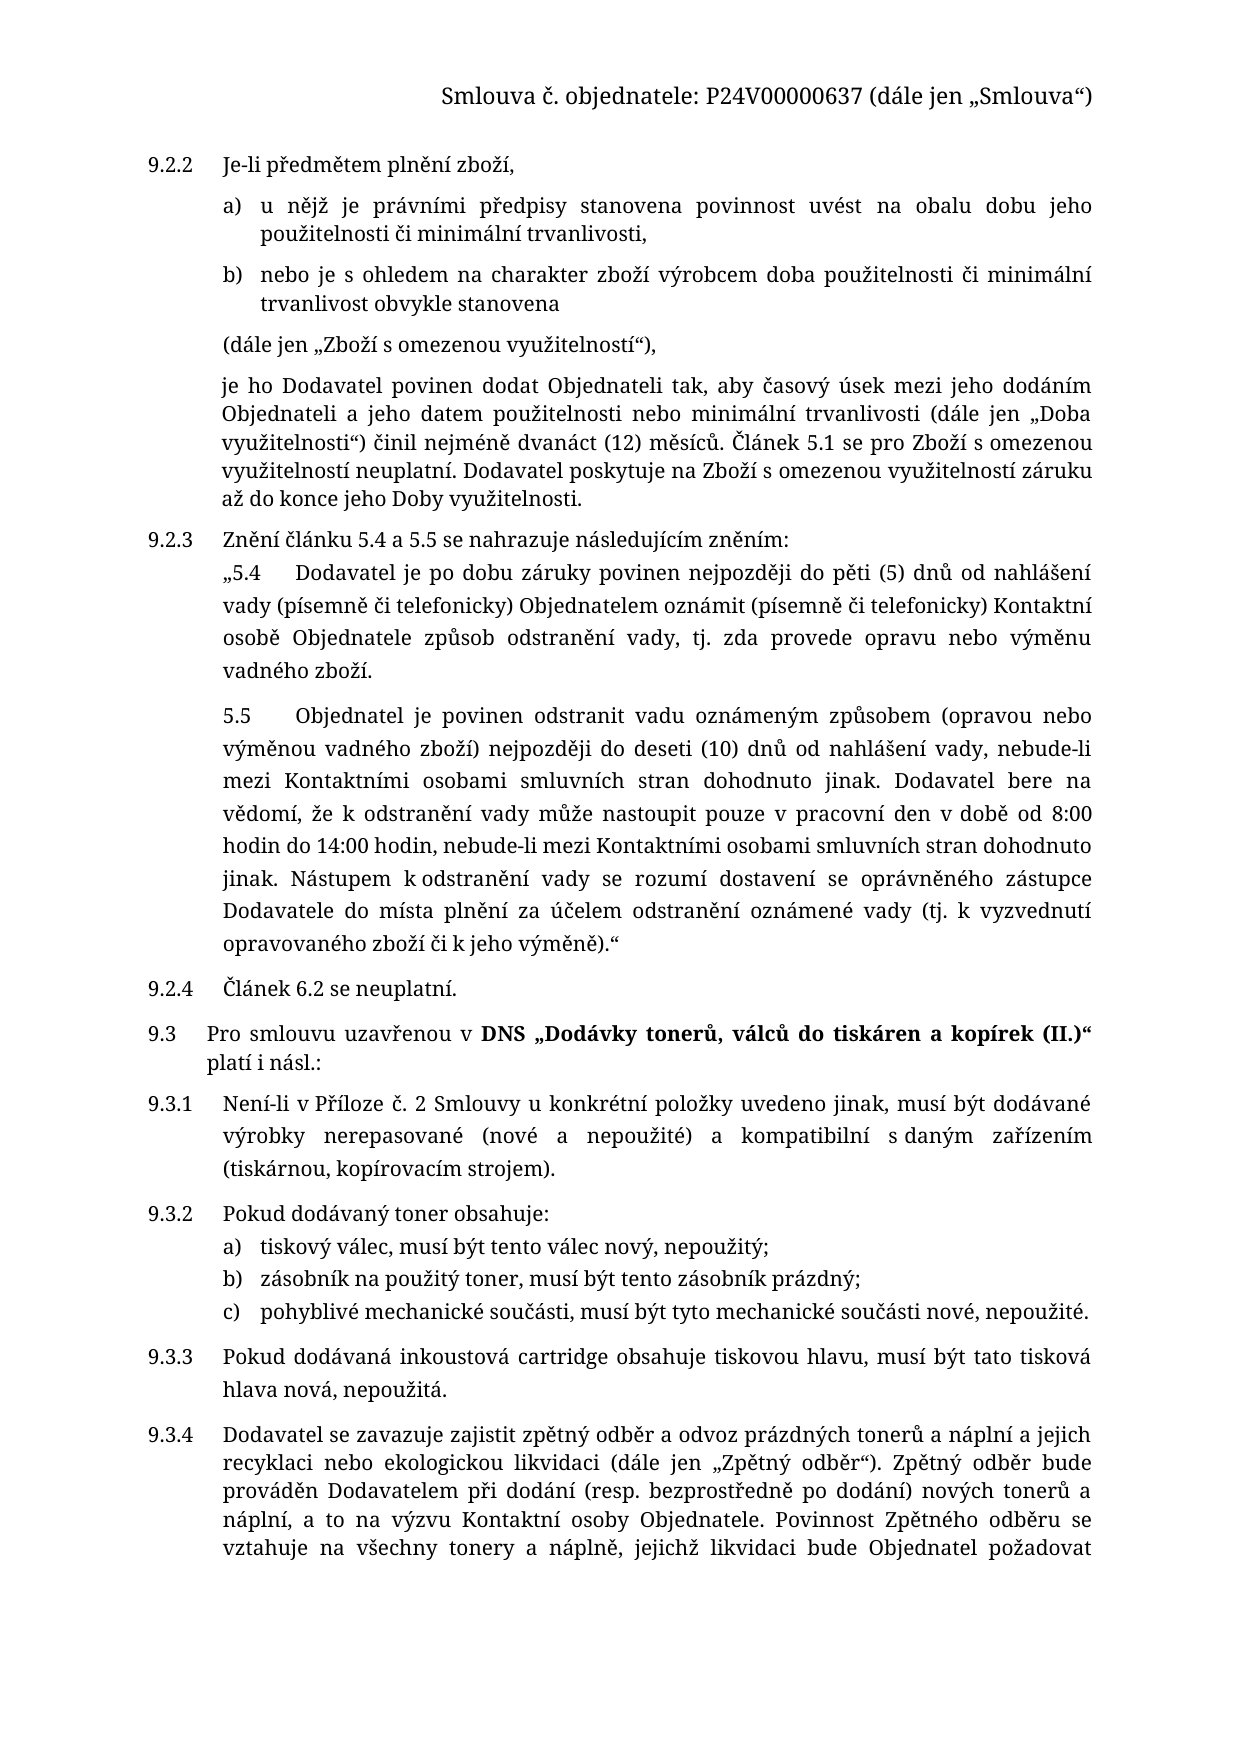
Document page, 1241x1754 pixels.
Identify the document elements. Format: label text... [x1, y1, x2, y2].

list Pro smlouvu uzavřenou v DNS „Dodávky tonerů, válců do tiskáren a kopírek (II.)“ platí i násl.: [148, 1019, 1093, 1076]
list Znění článku 5.4 a 5.5 se nahrazuje následujícím zněním: [148, 526, 1093, 554]
list Pokud dodávaný toner obsahuje: [148, 1199, 1093, 1228]
list Není-li v Příloze č. 2 Smlouvy u konkrétní položky uvedeno jinak, musí být dodávané výrobky nerepasované (nové a nepoužité) a kompatibilní s daným zařízením (tiskárnou, kopírovacím strojem). [148, 1089, 1093, 1182]
list nebo je s ohledem na charakter zboží výrobcem doba použitelnosti či minimální trvanlivost obvykle stanovena [223, 261, 1093, 317]
list Článek 6.2 se neuplatní. [148, 974, 1093, 1003]
list Je-li předmětem plnění zboží, [148, 150, 1093, 179]
list u nějž je právními předpisy stanovena povinnost uvést na obalu dobu jeho použitelnosti či minimální trvanlivosti, [223, 191, 1093, 248]
list Pokud dodávaná inkoustová cartridge obsahuje tiskovou hlavu, musí být tato tisková hlava nová, nepoužitá. [148, 1342, 1093, 1403]
list tiskový válec, musí být tento válec nový, nepoužitý; [223, 1232, 1093, 1260]
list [148, 1420, 1093, 1562]
list „5.4 Dodavatel je po dobu záruky povinen nejpozději do pěti (5) dnů od nahlášení vady (písemně či telefonicky) Objednatelem oznámit (písemně či telefonicky) Kontaktní osobě Objednatele způsob odstranění vady, tj. zda provede opravu nebo výměnu vadného zboží. [223, 558, 1093, 684]
text (dále jen „Zboží s omezenou využitelností“), [223, 330, 1093, 358]
list 5.5 Objednatel je povinen odstranit vadu oznámeným způsobem (opravou nebo výměnou vadného zboží) nejpozději do deseti (10) dnů od nahlášení vady, nebude-li mezi Kontaktními osobami smluvních stran dohodnuto jinak. Dodavatel bere na vědomí, že k odstranění vady může nastoupit pouze v pracovní den v době od 8:00 hodin do 14:00 hodin, nebude-li mezi Kontaktními osobami smluvních stran dohodnuto jinak. Nástupem k odstranění vady se rozumí dostavení se oprávněného zástupce Dodavatele do místa plnění za účelem odstranění oznámené vady (tj. k vyzvednutí opravovaného zboží či k jeho výměně).“ [223, 701, 1093, 958]
list pohyblivé mechanické součásti, musí být tyto mechanické součásti nové, nepoužité. [223, 1297, 1093, 1325]
list zásobník na použitý toner, musí být tento zásobník prázdný; [223, 1264, 1093, 1293]
text je ho Dodavatel povinen dodat Objednateli tak, aby časový úsek mezi jeho dodáním Objednateli a jeho datem použitelnosti nebo minimální trvanlivosti (dále jen „Doba využitelnosti“) činil nejméně dvanáct (12) měsíců. Článek 5.1 se pro Zboží s omezenou využitelností neuplatní. Dodavatel poskytuje na Zboží s omezenou využitelností záruku až do konce jeho Doby využitelnosti. [221, 371, 1093, 513]
